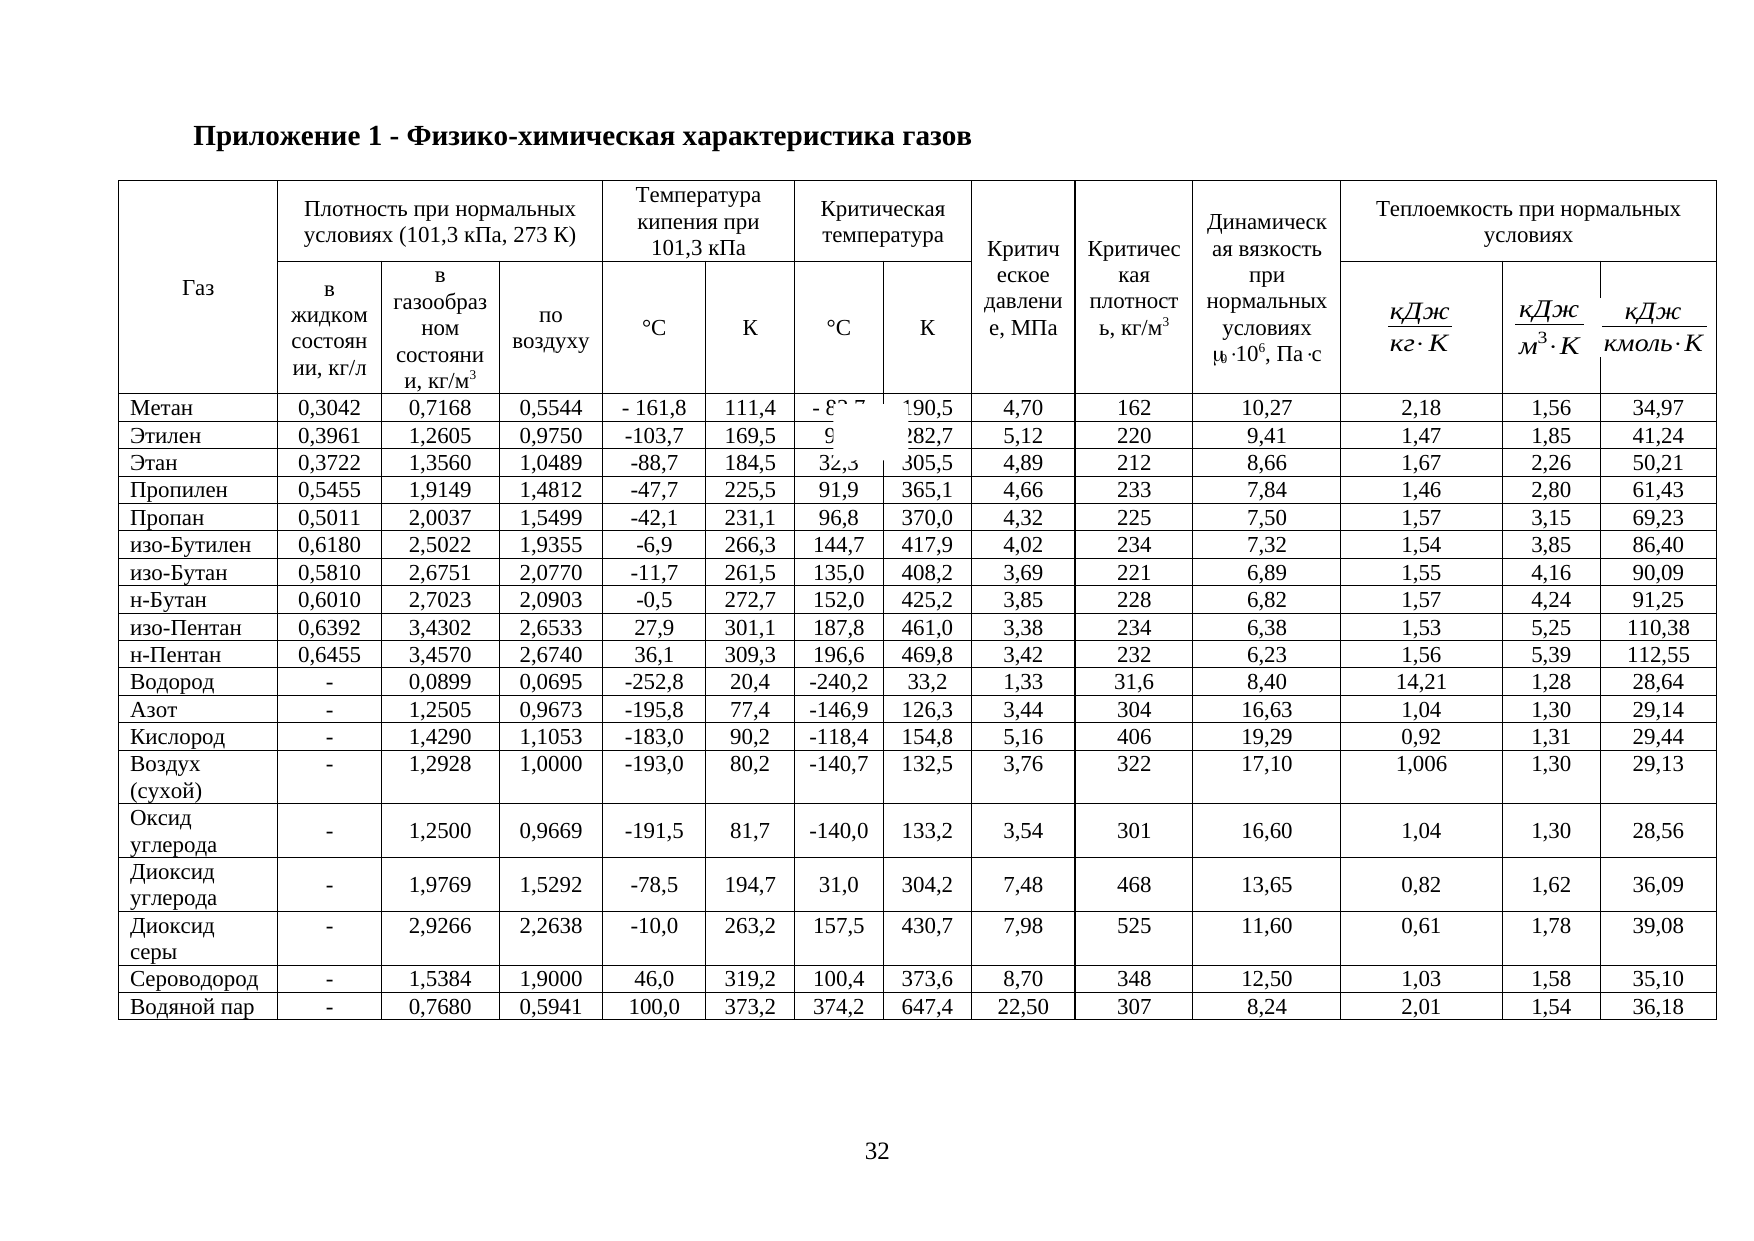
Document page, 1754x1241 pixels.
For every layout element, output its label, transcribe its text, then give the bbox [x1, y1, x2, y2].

table_cell 4,16 [1503, 559, 1600, 585]
table_cell 5,12 [972, 422, 1074, 448]
table_cell °С [795, 262, 883, 393]
table_cell 91,25 [1601, 586, 1716, 612]
table_cell 112,55 [1601, 641, 1716, 667]
table_cell по воздуху [500, 262, 602, 393]
table_cell 319,2 [706, 966, 794, 992]
table_cell Сероводород [119, 966, 277, 992]
table_cell изо-Бутан [119, 559, 277, 585]
table_cell 1,62 [1503, 858, 1600, 911]
table_cell - 161,8 [603, 394, 705, 421]
table_cell 0,6010 [278, 586, 381, 612]
table_cell 3,44 [972, 696, 1074, 722]
table_cell 31,6 [1076, 668, 1192, 695]
table_cell 0,3722 [278, 449, 381, 476]
table_cell 0,6180 [278, 531, 381, 558]
table_cell 20,4 [706, 668, 794, 695]
table_cell 1,54 [1503, 993, 1600, 1019]
table_cell Этилен [119, 422, 277, 448]
table_cell 408,2 [884, 559, 971, 585]
table_cell 225 [1076, 504, 1192, 530]
table_cell 32,3 [795, 449, 883, 476]
table_cell 282,7 [909, 422, 971, 448]
table_cell 16,63 [1193, 696, 1340, 722]
table_cell -191,5 [603, 804, 705, 857]
table_cell 81,7 [706, 804, 794, 857]
subtitle Приложение 1 - Физико-химическая характеристика газов [118, 118, 1636, 152]
table_cell 3,4570 [382, 641, 499, 667]
table_cell 406 [1076, 723, 1192, 749]
table_cell 8,70 [972, 966, 1074, 992]
table_cell 16,60 [1193, 804, 1340, 857]
table_cell 374,2 [795, 993, 883, 1019]
table_cell 1,2500 [382, 804, 499, 857]
table_cell 2,6751 [382, 559, 499, 585]
table_cell -103,7 [603, 422, 705, 448]
table_cell 90,2 [706, 723, 794, 749]
table_cell 430,7 [884, 912, 971, 964]
table_cell 69,23 [1601, 504, 1716, 530]
table_cell 301,1 [706, 614, 794, 640]
table_cell 228 [1076, 586, 1192, 612]
table_cell - [278, 723, 381, 749]
table_cell 0,5455 [278, 477, 381, 503]
table_cell 36,18 [1601, 993, 1716, 1019]
table_cell [1601, 262, 1716, 393]
table_cell 1,57 [1341, 504, 1502, 530]
table_cell изо-Бутилен [119, 531, 277, 558]
table_cell -47,7 [603, 477, 705, 503]
table_cell 194,7 [706, 858, 794, 911]
table_cell 3,4302 [382, 614, 499, 640]
table_cell 1,03 [1341, 966, 1502, 992]
table_cell 1,56 [1341, 641, 1502, 667]
table_cell 152,0 [795, 586, 883, 612]
table_cell 0,7168 [382, 394, 499, 421]
table_cell 1,0000 [500, 751, 602, 803]
table_cell 232 [1076, 641, 1192, 667]
table_cell -88,7 [603, 449, 705, 476]
table_cell 1,04 [1341, 804, 1502, 857]
table_cell 5,39 [1503, 641, 1600, 667]
table_cell - 82,7 [795, 394, 883, 421]
table_cell К [884, 262, 971, 393]
table_header Температура кипения при 101,3 кПа [603, 181, 794, 261]
table_cell 2,26 [1503, 449, 1600, 476]
table_cell [1503, 262, 1600, 393]
table_cell в газообразном состоянии, кг/м3 [382, 262, 499, 393]
table_cell 304,2 [884, 858, 971, 911]
table_header Газ [119, 181, 277, 393]
table_cell 417,9 [884, 531, 971, 558]
table_cell 22,50 [972, 993, 1074, 1019]
table_cell 36,09 [1601, 858, 1716, 911]
table_cell 2,0903 [500, 586, 602, 612]
table_cell Кислород [119, 723, 277, 749]
table_header Плотность при нормальных условиях (101,3 кПа, 273 К) [278, 181, 602, 261]
table_cell 5,16 [972, 723, 1074, 749]
table_header Критическая температура [795, 181, 971, 261]
table_cell 50,21 [1601, 449, 1716, 476]
table_cell 1,2605 [382, 422, 499, 448]
table_cell 162 [1076, 394, 1192, 421]
table_cell 1,31 [1503, 723, 1600, 749]
table_cell 1,56 [1503, 394, 1600, 421]
table_cell 0,82 [1341, 858, 1502, 911]
table_cell -42,1 [603, 504, 705, 530]
table_cell 1,78 [1503, 912, 1600, 964]
table_cell 19,29 [1193, 723, 1340, 749]
table_cell Метан [119, 394, 277, 421]
table_cell 14,21 [1341, 668, 1502, 695]
table_cell 0,5544 [500, 394, 602, 421]
table_cell 196,6 [795, 641, 883, 667]
table_cell - [278, 912, 381, 964]
table_cell 4,89 [972, 449, 1074, 476]
table_cell 1,2505 [382, 696, 499, 722]
table_cell Пропан [119, 504, 277, 530]
table_cell 4,02 [972, 531, 1074, 558]
table_cell 221 [1076, 559, 1192, 585]
table_cell 461,0 [884, 614, 971, 640]
table_cell 1,33 [972, 668, 1074, 695]
table_cell Этан [119, 449, 277, 476]
table_cell -0,5 [603, 586, 705, 612]
table_cell 1,53 [1341, 614, 1502, 640]
table_cell 4,70 [972, 394, 1074, 421]
table_cell 468 [1076, 858, 1192, 911]
table_cell 9,5 [795, 422, 833, 448]
table_cell 29,13 [1601, 751, 1716, 803]
table_cell 1,47 [1341, 422, 1502, 448]
table_cell 132,5 [884, 751, 971, 803]
table_cell 8,24 [1193, 993, 1340, 1019]
table_cell 86,40 [1601, 531, 1716, 558]
table_cell 10,27 [1193, 394, 1340, 421]
table_cell 0,7680 [382, 993, 499, 1019]
table_cell 0,61 [1341, 912, 1502, 964]
table_cell 0,6392 [278, 614, 381, 640]
table_cell 425,2 [884, 586, 971, 612]
table_cell 190,5 [884, 394, 971, 421]
table_cell -140,7 [795, 751, 883, 803]
table_cell 6,23 [1193, 641, 1340, 667]
table_cell 3,42 [972, 641, 1074, 667]
table_cell 36,1 [603, 641, 705, 667]
table_cell -78,5 [603, 858, 705, 911]
table_cell 41,24 [1601, 422, 1716, 448]
table_cell 365,1 [884, 477, 971, 503]
table_cell 91,9 [795, 477, 883, 503]
table_cell 304 [1076, 696, 1192, 722]
table_cell 0,3042 [278, 394, 381, 421]
table_cell 1,30 [1503, 696, 1600, 722]
table_cell 261,5 [706, 559, 794, 585]
table_cell 0,5011 [278, 504, 381, 530]
table_cell 1,9149 [382, 477, 499, 503]
table_cell 2,80 [1503, 477, 1600, 503]
table_cell 0,6455 [278, 641, 381, 667]
table_cell - [278, 966, 381, 992]
table_cell 46,0 [603, 966, 705, 992]
table_cell 2,9266 [382, 912, 499, 964]
table_cell 1,2928 [382, 751, 499, 803]
table_cell -240,2 [795, 668, 883, 695]
table_cell 111,4 [706, 394, 794, 421]
table_cell 220 [1076, 422, 1192, 448]
table_cell 6,89 [1193, 559, 1340, 585]
table_cell 2,01 [1341, 993, 1502, 1019]
table_cell 39,08 [1601, 912, 1716, 964]
table_cell 154,8 [884, 723, 971, 749]
table_cell -140,0 [795, 804, 883, 857]
table_cell 0,0695 [500, 668, 602, 695]
table_cell 27,9 [603, 614, 705, 640]
table_cell 184,5 [706, 449, 794, 476]
table_cell 6,38 [1193, 614, 1340, 640]
table_cell 1,3560 [382, 449, 499, 476]
table_cell 3,15 [1503, 504, 1600, 530]
table_cell 7,98 [972, 912, 1074, 964]
table_cell 96,8 [795, 504, 883, 530]
table_cell 322 [1076, 751, 1192, 803]
table_cell 373,6 [884, 966, 971, 992]
table_cell -118,4 [795, 723, 883, 749]
table_cell 1,58 [1503, 966, 1600, 992]
table_cell Диоксид серы [119, 912, 277, 964]
table_cell 231,1 [706, 504, 794, 530]
table_cell 4,24 [1503, 586, 1600, 612]
table_cell 3,76 [972, 751, 1074, 803]
table_cell -183,0 [603, 723, 705, 749]
table_cell Азот [119, 696, 277, 722]
table_cell 0,0899 [382, 668, 499, 695]
table_cell 110,38 [1601, 614, 1716, 640]
table_cell 3,54 [972, 804, 1074, 857]
table_cell 1,5384 [382, 966, 499, 992]
table_cell 7,50 [1193, 504, 1340, 530]
table_cell 126,3 [884, 696, 971, 722]
table_cell 11,60 [1193, 912, 1340, 964]
table_cell Диоксид углерода [119, 858, 277, 911]
table_header Динамическая вязкость при нормальных условиях 0106, Пас [1193, 181, 1340, 393]
table_cell 348 [1076, 966, 1192, 992]
table_cell 469,8 [884, 641, 971, 667]
table_cell 212 [1076, 449, 1192, 476]
table_cell 2,6740 [500, 641, 602, 667]
table_cell н-Бутан [119, 586, 277, 612]
table_cell [1341, 262, 1502, 393]
table_cell -195,8 [603, 696, 705, 722]
table_cell 647,4 [884, 993, 971, 1019]
table_cell 0,5810 [278, 559, 381, 585]
table_cell 307 [1076, 993, 1192, 1019]
table_cell 77,4 [706, 696, 794, 722]
table_cell 233 [1076, 477, 1192, 503]
table_header Критическая плотность, кг/м3 [1076, 181, 1192, 393]
table_cell 61,43 [1601, 477, 1716, 503]
table_cell 0,9750 [500, 422, 602, 448]
table_cell 5,25 [1503, 614, 1600, 640]
table_cell 266,3 [706, 531, 794, 558]
table_cell 4,32 [972, 504, 1074, 530]
table_cell 1,4812 [500, 477, 602, 503]
table_cell 1,006 [1341, 751, 1502, 803]
table_cell - [278, 696, 381, 722]
table_cell 1,0489 [500, 449, 602, 476]
table_cell 144,7 [795, 531, 883, 558]
table_cell 135,0 [795, 559, 883, 585]
table_cell 2,6533 [500, 614, 602, 640]
table_cell - [278, 751, 381, 803]
table_cell 0,92 [1341, 723, 1502, 749]
table_cell - [278, 804, 381, 857]
table_cell 525 [1076, 912, 1192, 964]
table_cell 2,5022 [382, 531, 499, 558]
table_cell Пропилен [119, 477, 277, 503]
table_cell 13,65 [1193, 858, 1340, 911]
table_cell 0,9669 [500, 804, 602, 857]
table_cell 1,9355 [500, 531, 602, 558]
table_cell 6,82 [1193, 586, 1340, 612]
table_cell 7,32 [1193, 531, 1340, 558]
table_cell 1,5292 [500, 858, 602, 911]
table_cell -193,0 [603, 751, 705, 803]
table_cell 3,85 [972, 586, 1074, 612]
table_cell 2,7023 [382, 586, 499, 612]
table_cell 234 [1076, 614, 1192, 640]
table_cell н-Пентан [119, 641, 277, 667]
table_cell 28,56 [1601, 804, 1716, 857]
table_cell Водяной пар [119, 993, 277, 1019]
table_cell 133,2 [884, 804, 971, 857]
table_cell 29,44 [1601, 723, 1716, 749]
table_cell 4,66 [972, 477, 1074, 503]
table_cell Оксид углерода [119, 804, 277, 857]
table_cell Водород [119, 668, 277, 695]
table_cell изо-Пентан [119, 614, 277, 640]
table_cell 1,30 [1503, 751, 1600, 803]
table_cell -6,9 [603, 531, 705, 558]
table_cell 1,55 [1341, 559, 1502, 585]
table_cell К [706, 262, 794, 393]
table_cell 90,09 [1601, 559, 1716, 585]
table_cell 8,66 [1193, 449, 1340, 476]
table_cell 12,50 [1193, 966, 1340, 992]
table_cell -146,9 [795, 696, 883, 722]
table_cell -10,0 [603, 912, 705, 964]
table_cell 29,14 [1601, 696, 1716, 722]
table_cell 1,54 [1341, 531, 1502, 558]
table_cell 305,5 [884, 449, 971, 476]
table_cell 187,8 [795, 614, 883, 640]
table_cell 157,5 [795, 912, 883, 964]
table_cell 1,30 [1503, 804, 1600, 857]
table_cell 1,9000 [500, 966, 602, 992]
table_cell 0,3961 [278, 422, 381, 448]
table_cell 1,67 [1341, 449, 1502, 476]
table_cell 234 [1076, 531, 1192, 558]
table_cell 1,5499 [500, 504, 602, 530]
table_cell 1,1053 [500, 723, 602, 749]
table_cell 1,85 [1503, 422, 1600, 448]
table_cell 0,9673 [500, 696, 602, 722]
table_cell 373,2 [706, 993, 794, 1019]
table_cell 0,5941 [500, 993, 602, 1019]
table_cell 34,97 [1601, 394, 1716, 421]
table_cell 263,2 [706, 912, 794, 964]
table_cell 33,2 [884, 668, 971, 695]
table_cell 7,48 [972, 858, 1074, 911]
table_cell 2,0770 [500, 559, 602, 585]
table_cell 9,41 [1193, 422, 1340, 448]
table_cell 1,57 [1341, 586, 1502, 612]
table_header Теплоемкость при нормальных условиях [1341, 181, 1716, 261]
table_cell 1,04 [1341, 696, 1502, 722]
table_cell 3,85 [1503, 531, 1600, 558]
table_cell 301 [1076, 804, 1192, 857]
table_cell 35,10 [1601, 966, 1716, 992]
table_cell 100,0 [603, 993, 705, 1019]
table_cell 28,64 [1601, 668, 1716, 695]
table_cell 7,84 [1193, 477, 1340, 503]
table_cell 225,5 [706, 477, 794, 503]
table_cell -252,8 [603, 668, 705, 695]
table_cell 17,10 [1193, 751, 1340, 803]
table_cell - [278, 668, 381, 695]
table_cell 100,4 [795, 966, 883, 992]
table_cell - [278, 993, 381, 1019]
table_cell 370,0 [884, 504, 971, 530]
table_cell °С [603, 262, 705, 393]
table_cell 1,9769 [382, 858, 499, 911]
table_cell 3,38 [972, 614, 1074, 640]
table_cell 272,7 [706, 586, 794, 612]
table_cell -11,7 [603, 559, 705, 585]
table_cell в жидком состоянии, кг/л [278, 262, 381, 393]
table_cell 8,40 [1193, 668, 1340, 695]
table_cell Воздух (сухой) [119, 751, 277, 803]
table_cell 2,2638 [500, 912, 602, 964]
table_cell 80,2 [706, 751, 794, 803]
table_cell 1,4290 [382, 723, 499, 749]
table_cell 2,18 [1341, 394, 1502, 421]
table_cell 309,3 [706, 641, 794, 667]
table_cell - [278, 858, 381, 911]
table_cell 1,28 [1503, 668, 1600, 695]
table_header Критическое давление, МПа [972, 181, 1074, 393]
table_cell 169,5 [706, 422, 794, 448]
table_cell 2,0037 [382, 504, 499, 530]
table_cell 1,46 [1341, 477, 1502, 503]
table_cell 3,69 [972, 559, 1074, 585]
table_cell 31,0 [795, 858, 883, 911]
